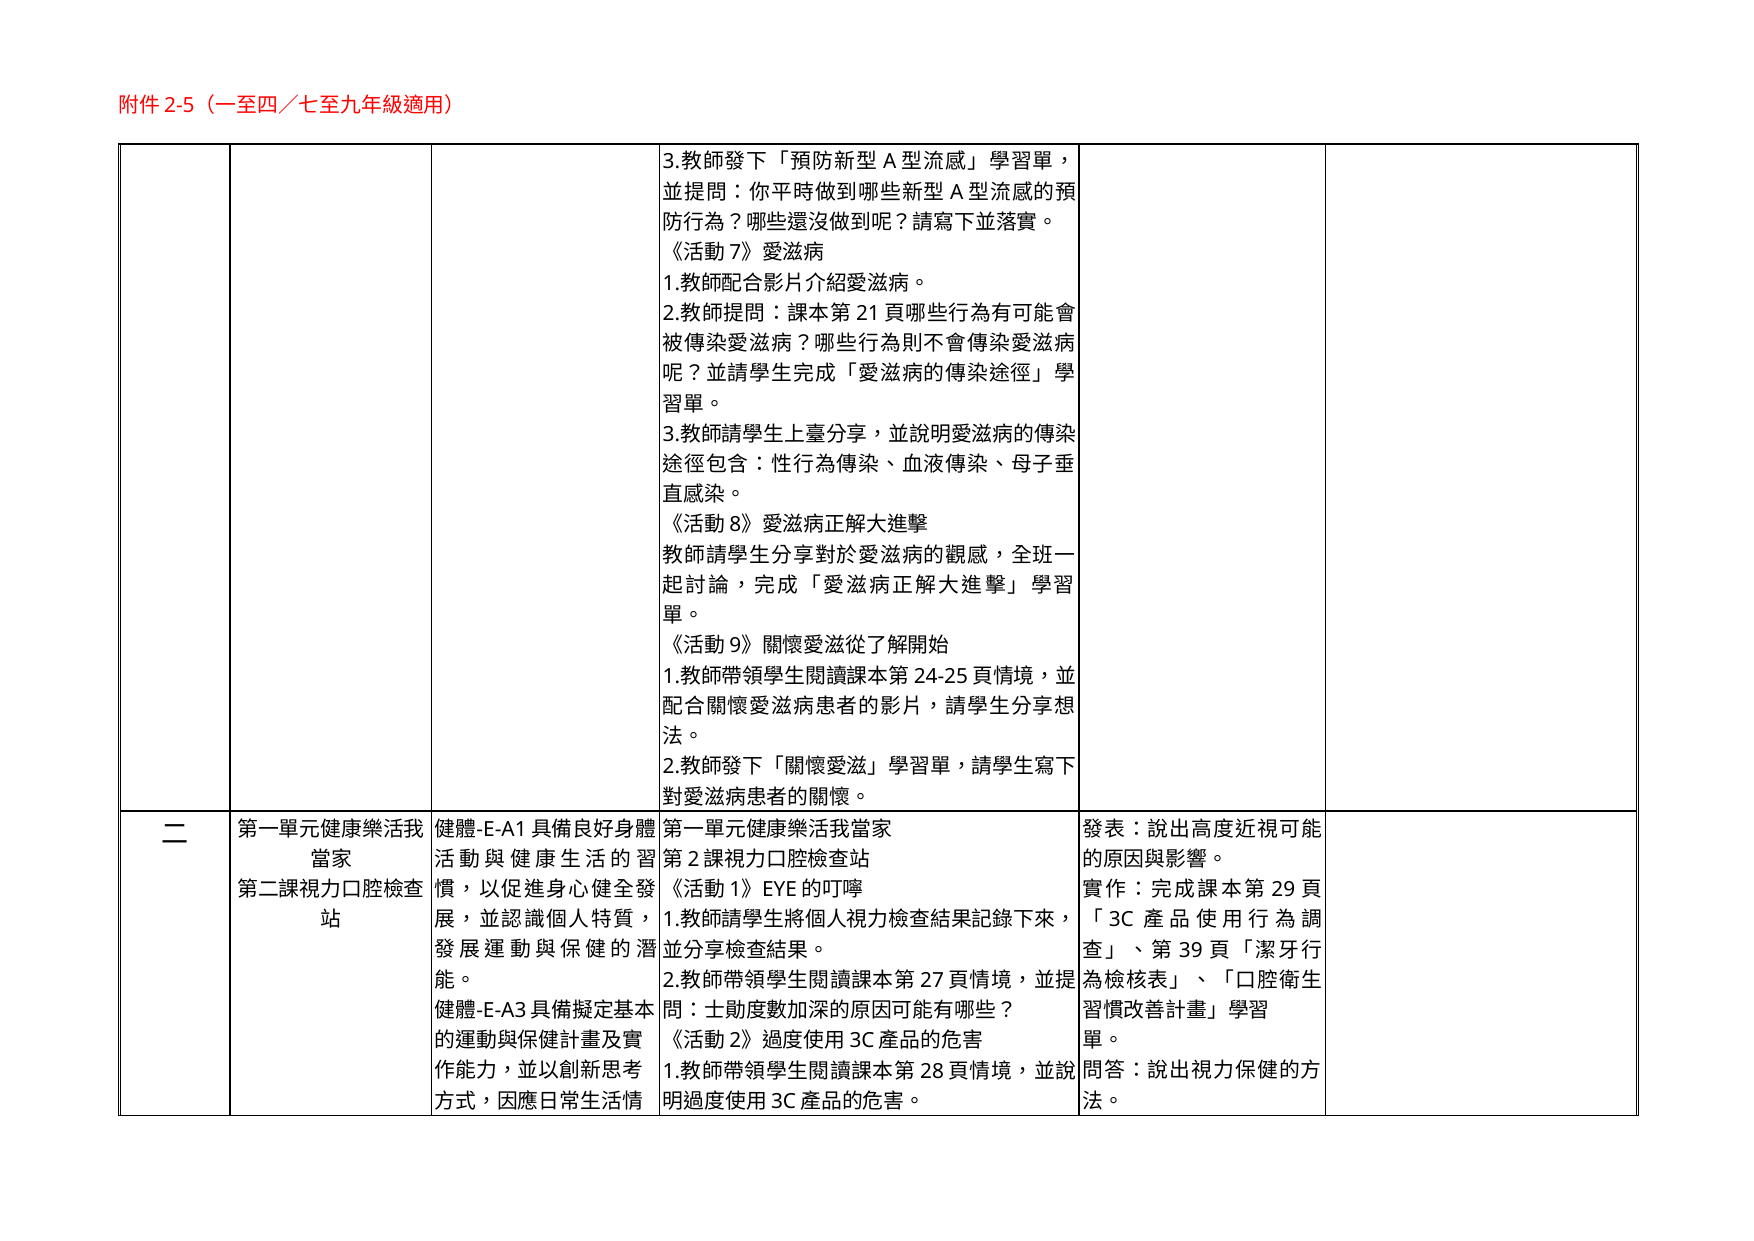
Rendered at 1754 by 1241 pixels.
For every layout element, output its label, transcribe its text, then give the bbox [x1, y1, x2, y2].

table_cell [231, 145, 431, 810]
table_cell [1326, 812, 1636, 1114]
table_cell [1080, 812, 1325, 1114]
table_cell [660, 145, 1078, 810]
table_cell 一 [121, 145, 229, 810]
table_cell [432, 812, 659, 1114]
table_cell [432, 145, 659, 810]
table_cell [660, 812, 1078, 1114]
table_cell 二 [121, 812, 229, 1114]
table_cell [1326, 145, 1636, 810]
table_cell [231, 812, 431, 1114]
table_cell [1080, 145, 1325, 810]
